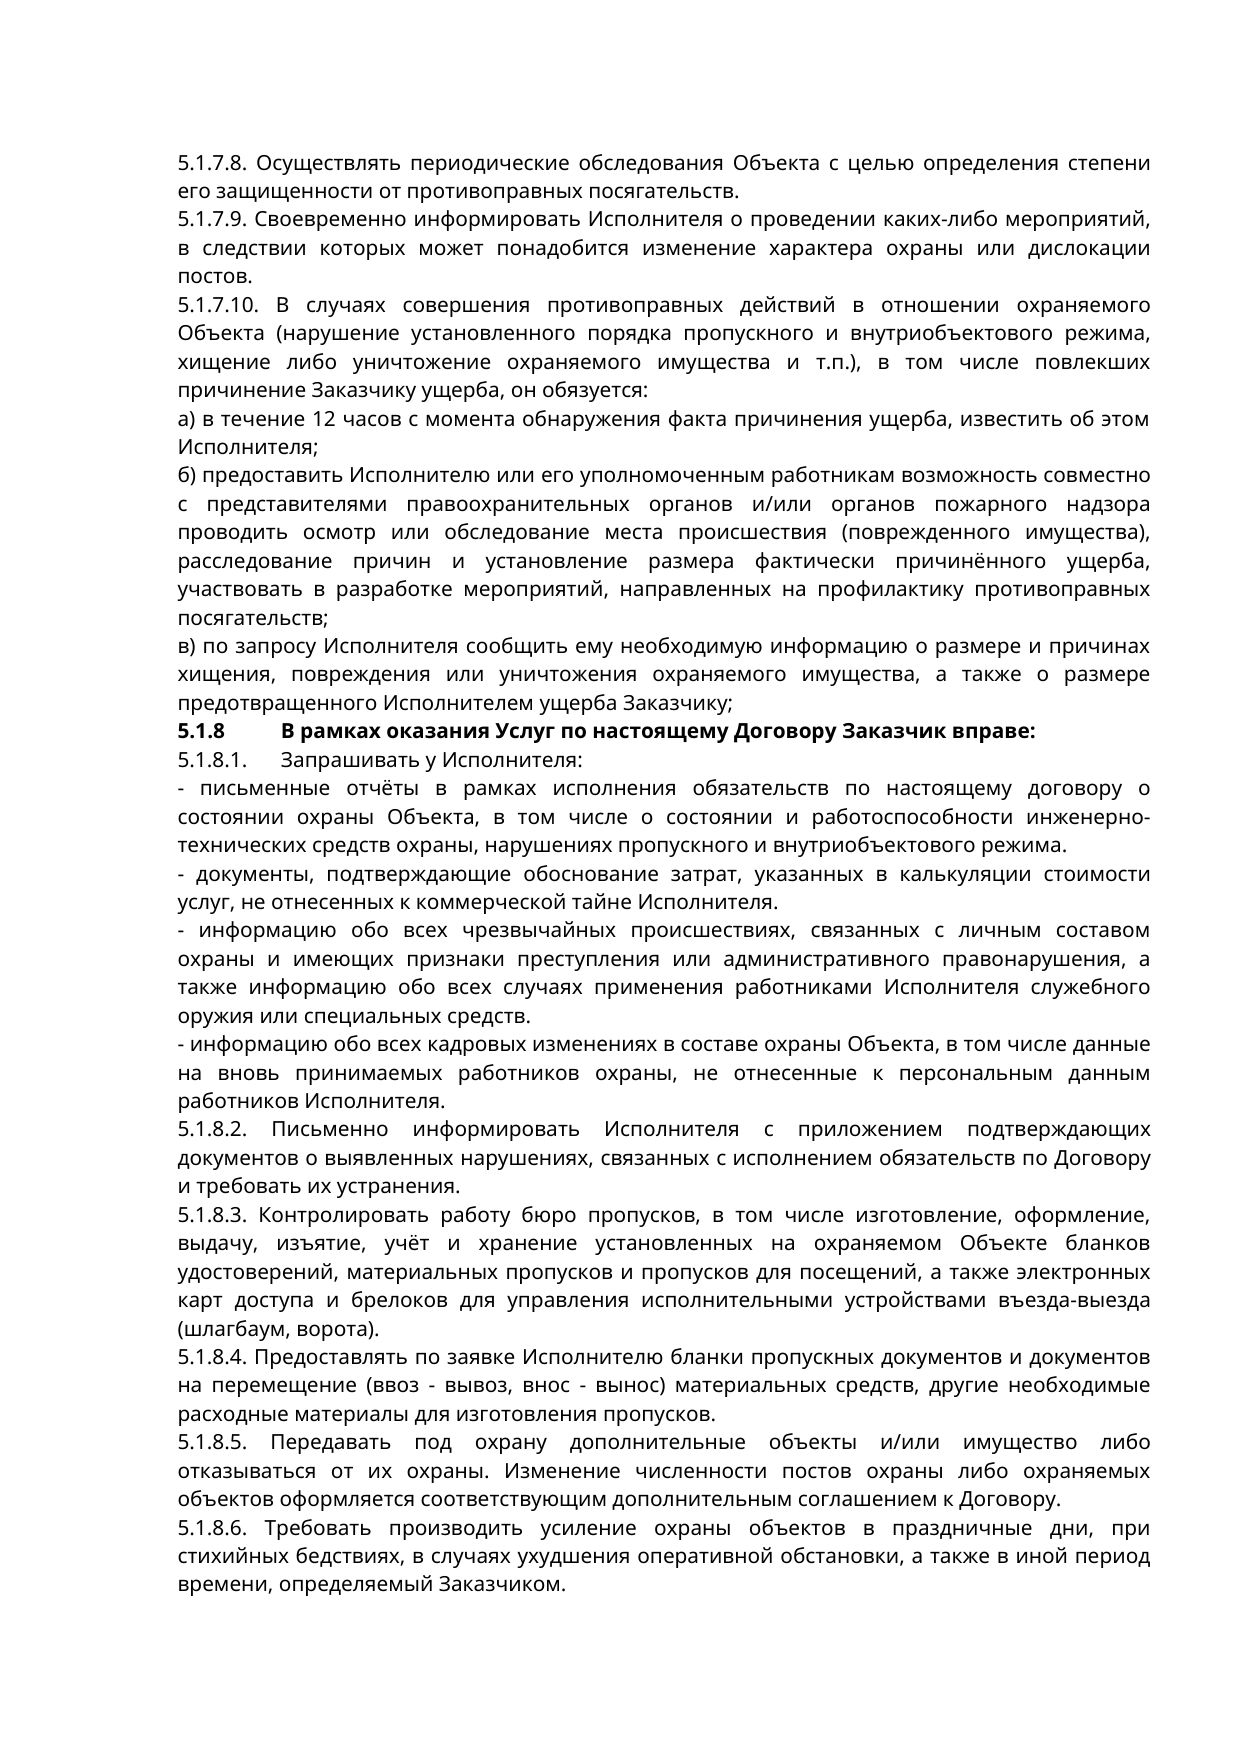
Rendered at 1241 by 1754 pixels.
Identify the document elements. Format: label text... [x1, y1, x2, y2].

text 5.1.8.6. Требовать производить усиление охраны объектов в праздничные дни, при стихийных бедствиях, в случаях ухудшения оперативной обстановки, а также в иной период времени, определяемый Заказчиком. [177, 1513, 1152, 1598]
list 5.1.8.5. Передавать под охрану дополнительные объекты и/или имущество либо отказываться от их охраны. Изменение численности постов охраны либо охраняемых объектов оформляется соответствующим дополнительным соглашением к Договору. [177, 1427, 1152, 1513]
text а) в течение 12 часов с момента обнаружения факта причинения ущерба, известить об этом Исполнителя; [177, 404, 1152, 461]
text - письменные отчёты в рамках исполнения обязательств по настоящему договору о состоянии охраны Объекта, в том числе о состоянии и работоспособности инженерно-технических средств охраны, нарушениях пропускного и внутриобъектового режима. [177, 773, 1152, 859]
text - документы, подтверждающие обоснование затрат, указанных в калькуляции стоимости услуг, не отнесенных к коммерческой тайне Исполнителя. [177, 859, 1152, 916]
list 5.1.7.10. В случаях совершения противоправных действий в отношении охраняемого Объекта (нарушение установленного порядка пропускного и внутриобъектового режима, хищение либо уничтожение охраняемого имущества и т.п.), в том числе повлекших причинение Заказчику ущерба, он обязуется: [177, 290, 1152, 404]
list 5.1.7.8. Осуществлять периодические обследования Объекта с целью определения степени его защищенности от противоправных посягательств. [177, 148, 1152, 204]
list Запрашивать у Исполнителя: [177, 745, 1152, 773]
text 5.1.8.2. Письменно информировать Исполнителя с приложением подтверждающих документов о выявленных нарушениях, связанных с исполнением обязательств по Договору и требовать их устранения. [177, 1114, 1152, 1200]
list 5.1.8.3. Контролировать работу бюро пропусков, в том числе изготовление, оформление, выдачу, изъятие, учёт и хранение установленных на охраняемом Объекте бланков удостоверений, материальных пропусков и пропусков для посещений, а также электронных карт доступа и брелоков для управления исполнительными устройствами въезда-выезда (шлагбаум, ворота). [177, 1200, 1152, 1342]
list 5.1.7.9. Своевременно информировать Исполнителя о проведении каких-либо мероприятий, в следствии которых может понадобится изменение характера охраны или дислокации постов. [177, 204, 1152, 290]
text - информацию обо всех чрезвычайных происшествиях, связанных с личным составом охраны и имеющих признаки преступления или административного правонарушения, а также информацию обо всех случаях применения работниками Исполнителя служебного оружия или специальных средств. [177, 916, 1152, 1029]
text б) предоставить Исполнителю или его уполномоченным работникам возможность совместно с представителями правоохранительных органов и/или органов пожарного надзора проводить осмотр или обследование места происшествия (поврежденного имущества), расследование причин и установление размера фактически причинённого ущерба, участвовать в разработке мероприятий, направленных на профилактику противоправных посягательств; [177, 461, 1152, 631]
text - информацию обо всех кадровых изменениях в составе охраны Объекта, в том числе данные на вновь принимаемых работников охраны, не отнесенные к персональным данным работников Исполнителя. [177, 1029, 1152, 1114]
text в) по запросу Исполнителя сообщить ему необходимую информацию о размере и причинах хищения, повреждения или уничтожения охраняемого имущества, а также о размере предотвращенного Исполнителем ущерба Заказчику; [177, 631, 1152, 716]
list В рамках оказания Услуг по настоящему Договору Заказчик вправе: [177, 716, 1152, 745]
text 5.1.8.4. Предоставлять по заявке Исполнителю бланки пропускных документов и документов на перемещение (ввоз - вывоз, внос - вынос) материальных средств, другие необходимые расходные материалы для изготовления пропусков. [177, 1342, 1152, 1427]
